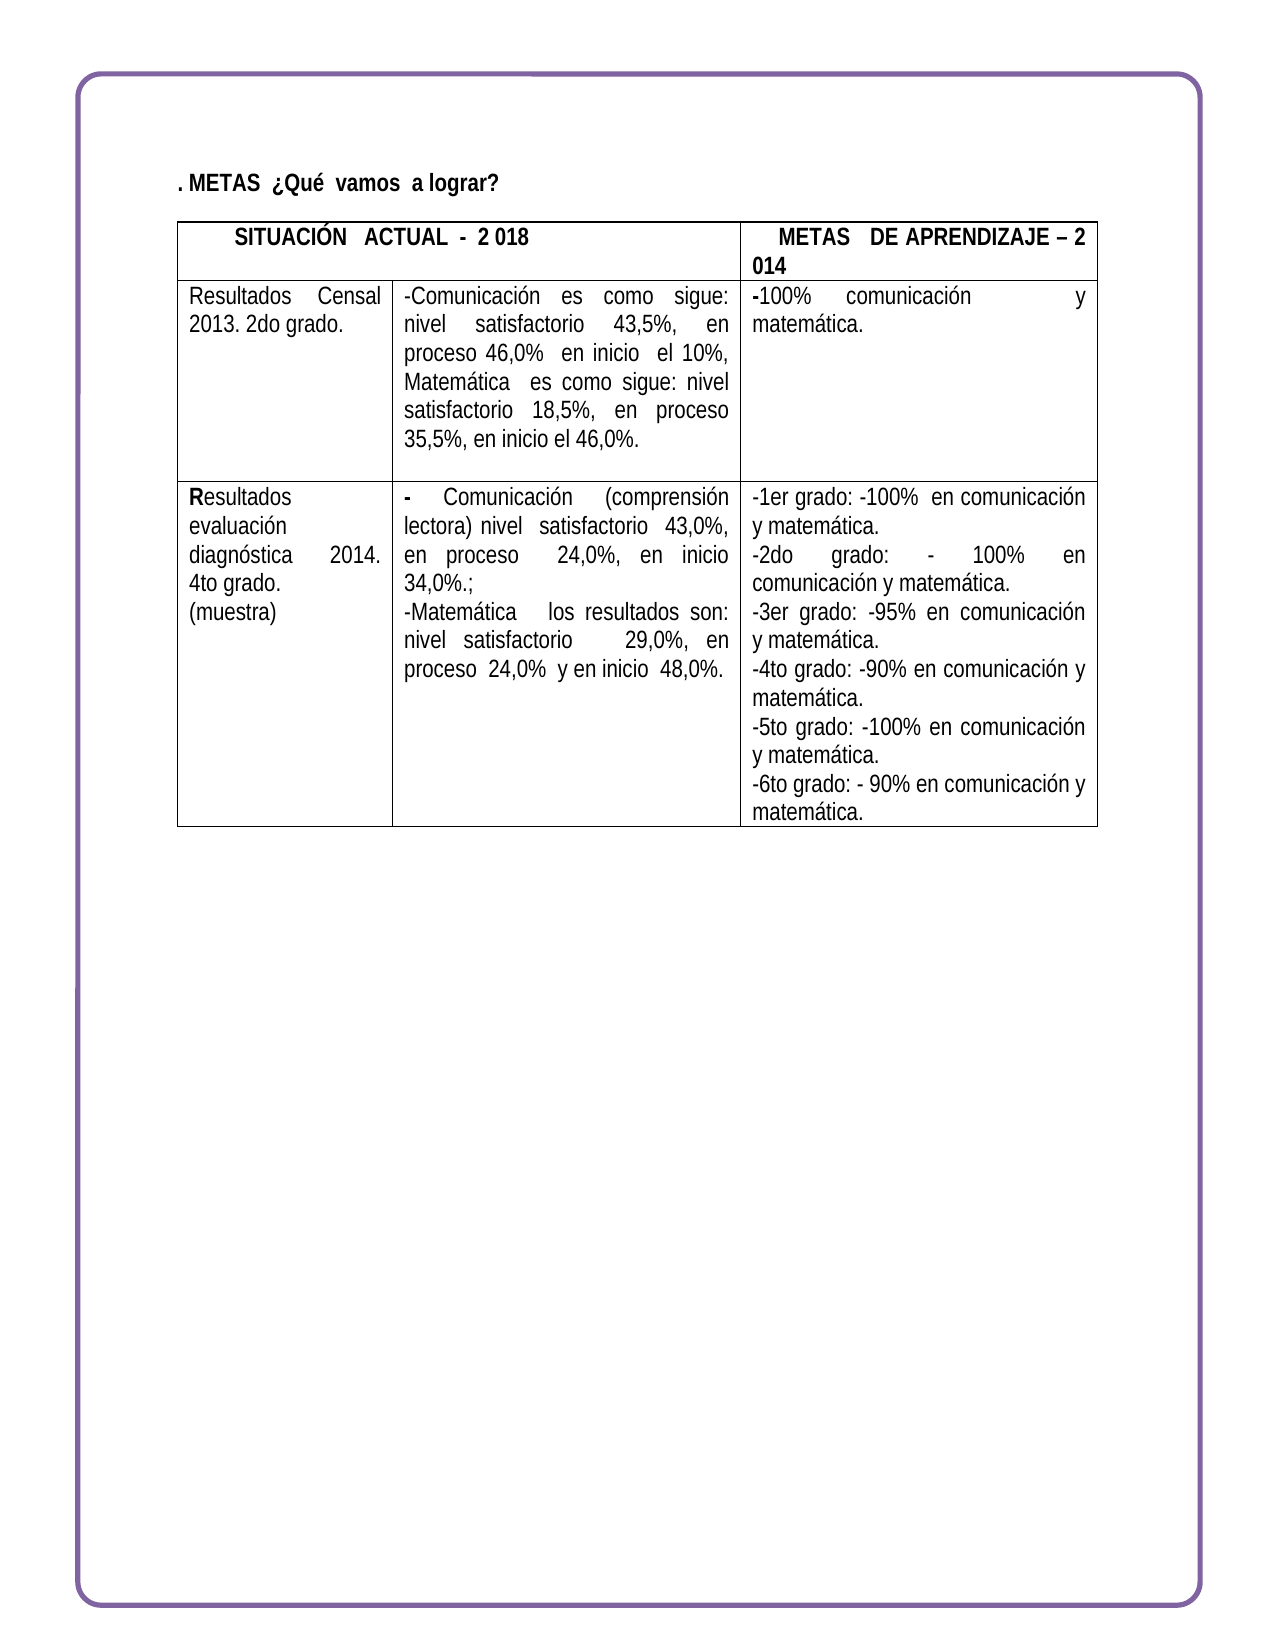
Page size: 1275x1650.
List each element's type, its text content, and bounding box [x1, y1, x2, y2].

table_cell Resultados evaluación diagnóstica 2014. 4to grado. (muestra) [178, 482, 392, 826]
list . METAS ¿Qué vamos a lograr? [177, 168, 1098, 196]
table_cell -100% comunicación y matemática. [741, 281, 1097, 481]
table_cell -Comunicación es como sigue: nivel satisfactorio 43,5%, en proceso 46,0% en inicio el 10%, Matemática es como sigue: nivel satisfactorio 18,5%, en proceso 35,5%, en inicio el 46,0%. [393, 281, 740, 481]
table_header SITUACIÓN ACTUAL - 2 018 [178, 223, 740, 280]
table_cell -1er grado: -100% en comunicación y matemática. -2do grado: - 100% en comunicación y matemática. -3er grado: -95% en comunicación y matemática. -4to grado: -90% en comunicación y matemática. -5to grado: -100% en comunicación y matemática. -6to grado: - 90% en comunicación y matemática. [741, 482, 1097, 826]
table_header METAS DE APRENDIZAJE – 2 014 [741, 223, 1097, 280]
table_cell - Comunicación (comprensión lectora) nivel satisfactorio 43,0%, en proceso 24,0%, en inicio 34,0%.; -Matemática los resultados son: nivel satisfactorio 29,0%, en proceso 24,0% y en inicio 48,0%. [393, 482, 740, 826]
table_cell Resultados Censal 2013. 2do grado. [178, 281, 392, 481]
